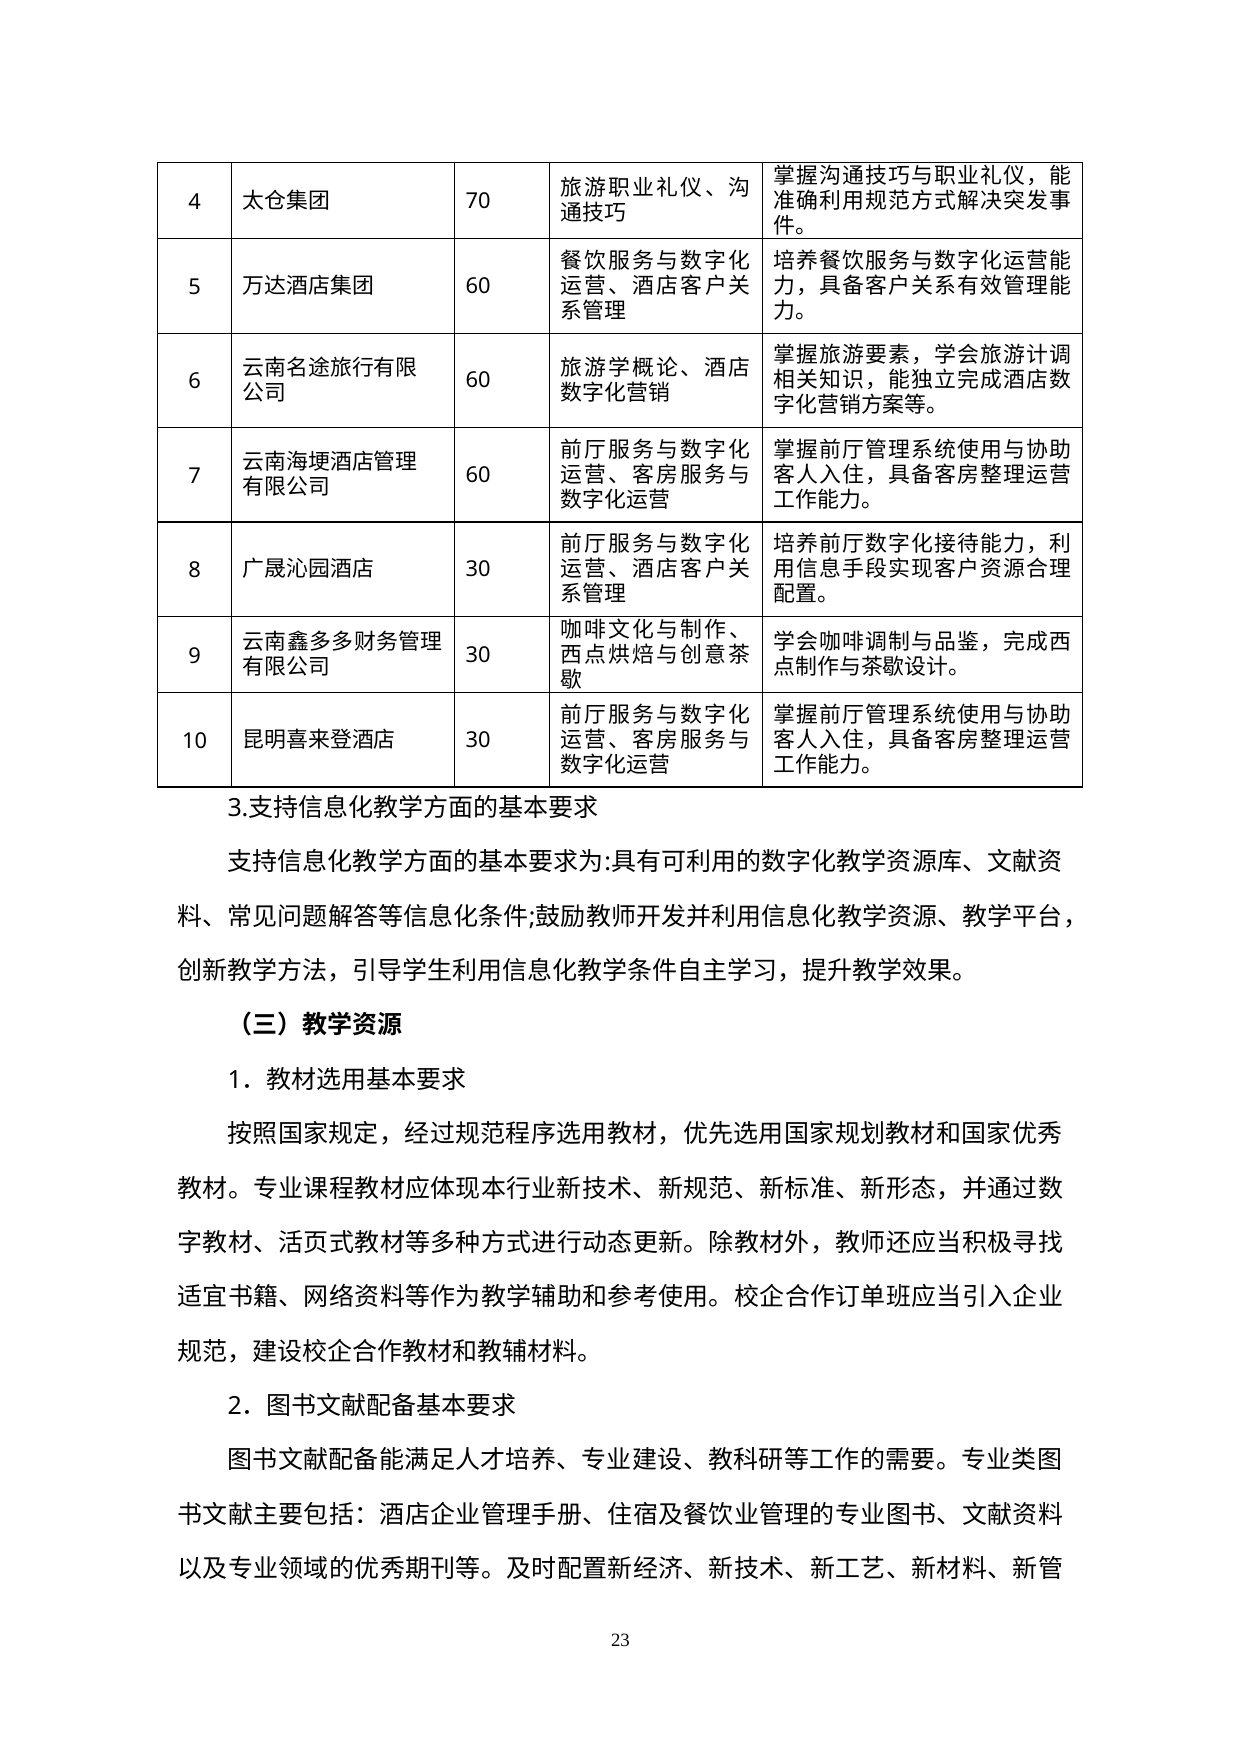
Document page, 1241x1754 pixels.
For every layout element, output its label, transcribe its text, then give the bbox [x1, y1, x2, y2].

text 3.支持信息化教学方面的基本要求 [177, 788, 1063, 824]
text 支持信息化教学方面的基本要求为:具有可利用的数字化教学资源库、文献资料、常见问题解答等信息化条件;鼓励教师开发并利用信息化教学资源、教学平台，创新教学方法，引导学生利用信息化教学条件自主学习，提升教学效果。 [177, 842, 1063, 987]
table_cell 60 [455, 428, 549, 521]
table_cell 培养前厅数字化接待能力，利用信息手段实现客户资源合理配置。 [763, 523, 1082, 616]
table_cell 掌握前厅管理系统使用与协助客人入住，具备客房整理运营工作能力。 [763, 428, 1082, 521]
table_cell 广晟沁园酒店 [232, 523, 454, 616]
table_cell 掌握前厅管理系统使用与协助客人入住，具备客房整理运营工作能力。 [763, 693, 1082, 786]
table_cell 6 [158, 334, 231, 427]
table_cell 5 [158, 239, 231, 332]
table_cell 前厅服务与数字化运营、客房服务与数字化运营 [550, 693, 762, 786]
text （三）教学资源 [177, 1005, 1063, 1041]
table_cell 前厅服务与数字化运营、客房服务与数字化运营 [550, 428, 762, 521]
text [177, 1440, 1063, 1585]
text 按照国家规定，经过规范程序选用教材，优先选用国家规划教材和国家优秀教材。专业课程教材应体现本行业新技术、新规范、新标准、新形态，并通过数字教材、活页式教材等多种方式进行动态更新。除教材外，教师还应当积极寻找适宜书籍、网络资料等作为教学辅助和参考使用。校企合作订单班应当引入企业规范，建设校企合作教材和教辅材料。 [177, 1114, 1063, 1367]
table_cell 10 [158, 693, 231, 786]
table_cell 8 [158, 523, 231, 616]
table_cell 旅游学概论、酒店数字化营销 [550, 334, 762, 427]
table_cell 掌握旅游要素，学会旅游计调相关知识，能独立完成酒店数字化营销方案等。 [763, 334, 1082, 427]
table_cell 60 [455, 239, 549, 332]
table_cell 云南鑫多多财务管理有限公司 [232, 617, 454, 692]
table_cell 7 [158, 428, 231, 521]
table_cell 30 [455, 693, 549, 786]
table_cell 餐饮服务与数字化运营、酒店客户关系管理 [550, 239, 762, 332]
table_cell 太仓集团 [232, 163, 454, 238]
table_cell 咖啡文化与制作、西点烘焙与创意茶歇 [550, 617, 762, 692]
table_cell 70 [455, 163, 549, 238]
table_cell 4 [158, 163, 231, 238]
text 1．教材选用基本要求 [177, 1059, 1063, 1096]
table_cell 前厅服务与数字化运营、酒店客户关系管理 [550, 523, 762, 616]
table_cell 60 [455, 334, 549, 427]
table_cell 9 [158, 617, 231, 692]
table_cell 30 [455, 523, 549, 616]
text 2．图书文献配备基本要求 [177, 1386, 1063, 1422]
table_cell 培养餐饮服务与数字化运营能力，具备客户关系有效管理能力。 [763, 239, 1082, 332]
table_cell 30 [455, 617, 549, 692]
table_cell 万达酒店集团 [232, 239, 454, 332]
table_cell 旅游职业礼仪、沟通技巧 [550, 163, 762, 238]
table_cell 掌握沟通技巧与职业礼仪，能准确利用规范方式解决突发事件。 [763, 163, 1082, 238]
table_cell 学会咖啡调制与品鉴，完成西点制作与茶歇设计。 [763, 617, 1082, 692]
table_cell 云南名途旅行有限 公司 [232, 334, 454, 427]
table_cell 昆明喜来登酒店 [232, 693, 454, 786]
table_cell 云南海埂酒店管理 有限公司 [232, 428, 454, 521]
